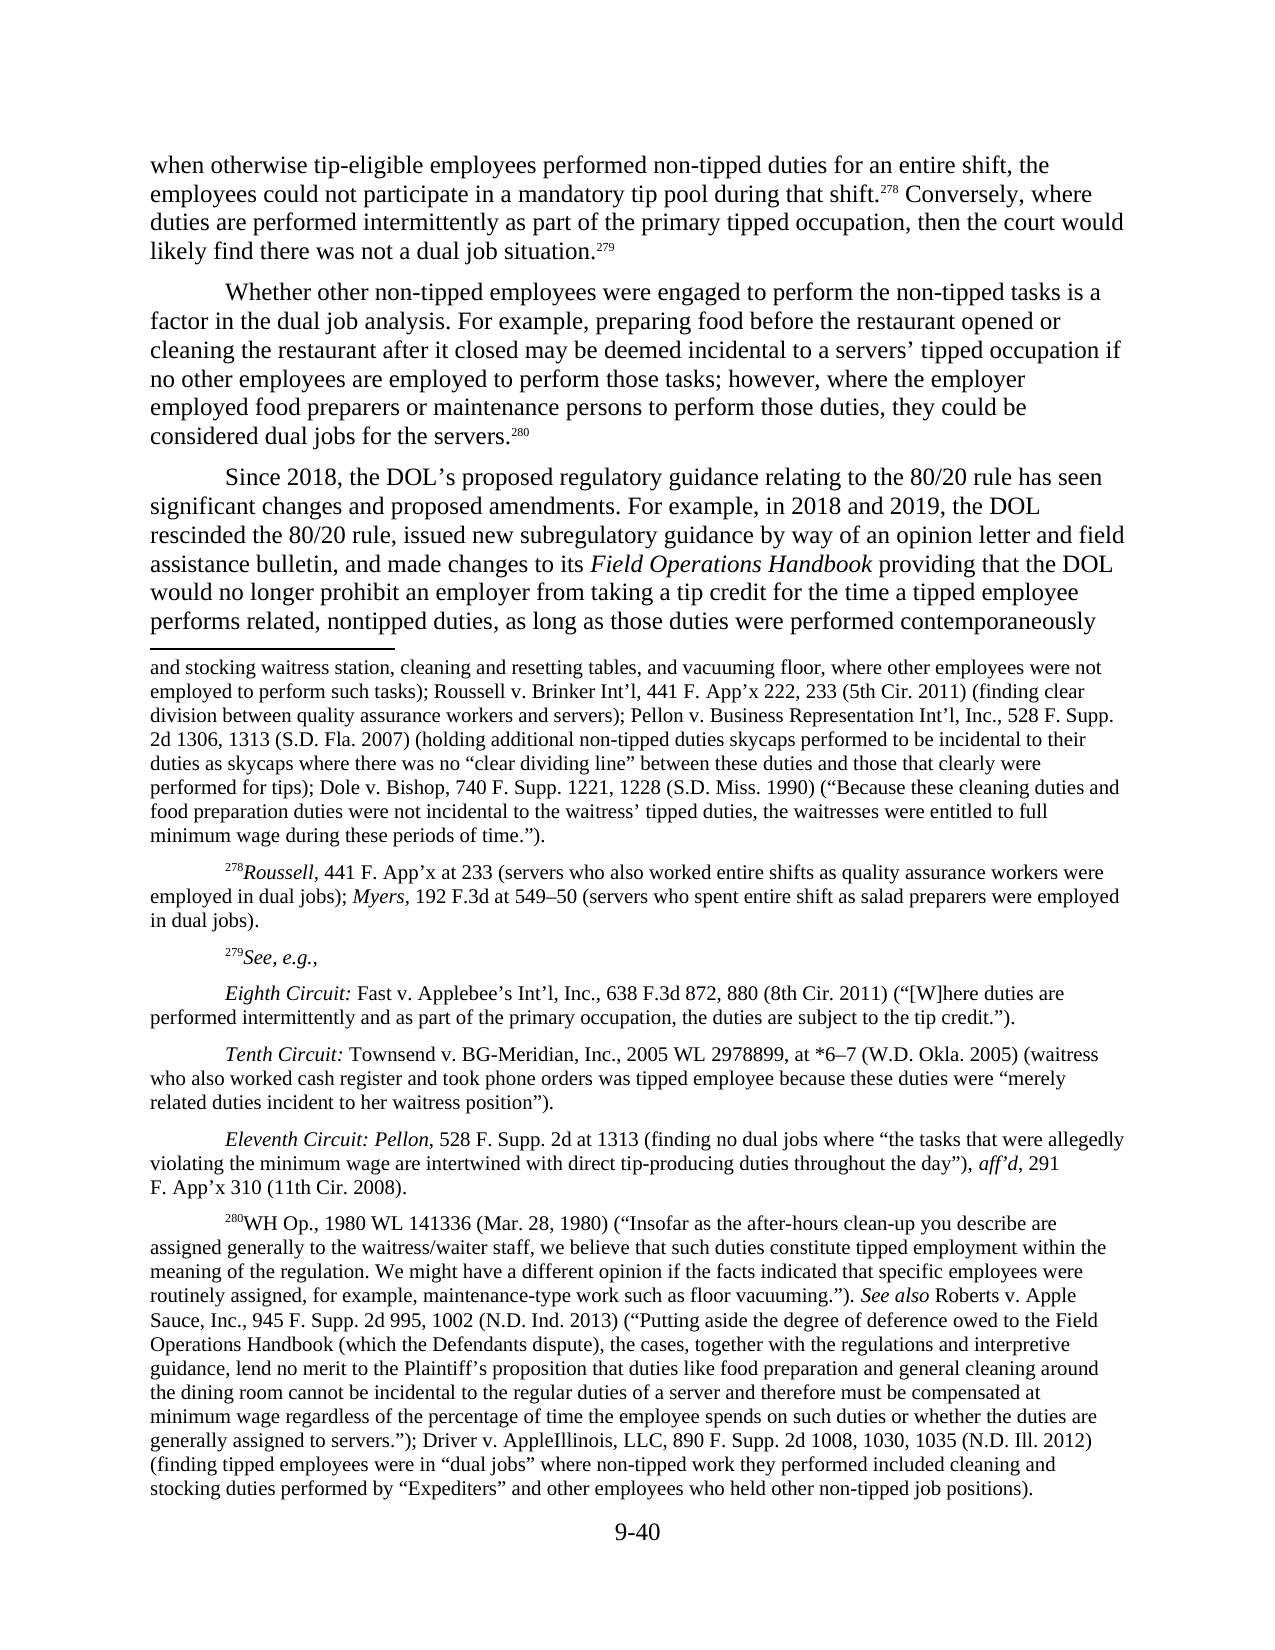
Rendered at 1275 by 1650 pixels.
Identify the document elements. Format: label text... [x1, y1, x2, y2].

text Since 2018, the DOL’s proposed regulatory guidance relating to the 80/20 rule has seen significant changes and proposed amendments. For example, in 2018 and 2019, the DOL rescinded the 80/20 rule, issued new subregulatory guidance by way of an opinion letter and field assistance bulletin, and made changes to its Field Operations Handbook providing that the DOL would no longer prohibit an employer from taking a tip credit for the time a tipped employee performs related, nontipped duties, as long as those duties were performed contemporaneously with, or for a reasonable time immediately before or after, tipped duties. Multiple courts declined to give Auer or Skidmore deference to the DOL’s November 2018 opinion letter and other guidance. For example, in Cope v. Let’s Eat Out, Inc., the court found that the opinion letter’s reasoning conflicted with earlier guidance issued by the DOL supporting the 20-percent rule, conflicted with positions the DOL had taken in other lawsuits, offered no reasoning as to why it reversed its prior support for the 20-percent rule, and the new rule would amount to “unfair surprise.” The court also found that, regardless of the DOL’s November 2018 opinion letter, an 80/20 rule is a reasonable interpretation of the dual jobs regulation. However, at least one court deferred to the DOL’s November 2018 opinion letter. [150, 462, 1125, 635]
text The manner of performing non-tipped duties is also significant to the analysis of whether the employee held dual jobs. For example, where there was a clear dividing line as to when the employee performed non-tipped duties, it was more likely to be a dual job situation. Likewise, when otherwise tip-eligible employees performed non-tipped duties for an entire shift, the employees could not participate in a mandatory tip pool during that shift. Conversely, where duties are performed intermittently as part of the primary tipped occupation, then the court would likely find there was not a dual job situation. [150, 150, 1125, 265]
text Whether other non-tipped employees were engaged to perform the non-tipped tasks is a factor in the dual job analysis. For example, preparing food before the restaurant opened or cleaning the restaurant after it closed may be deemed incidental to a servers’ tipped occupation if no other employees are employed to perform those tasks; however, where the employer employed food preparers or maintenance persons to perform those duties, they could be considered dual jobs for the servers. [150, 277, 1125, 450]
